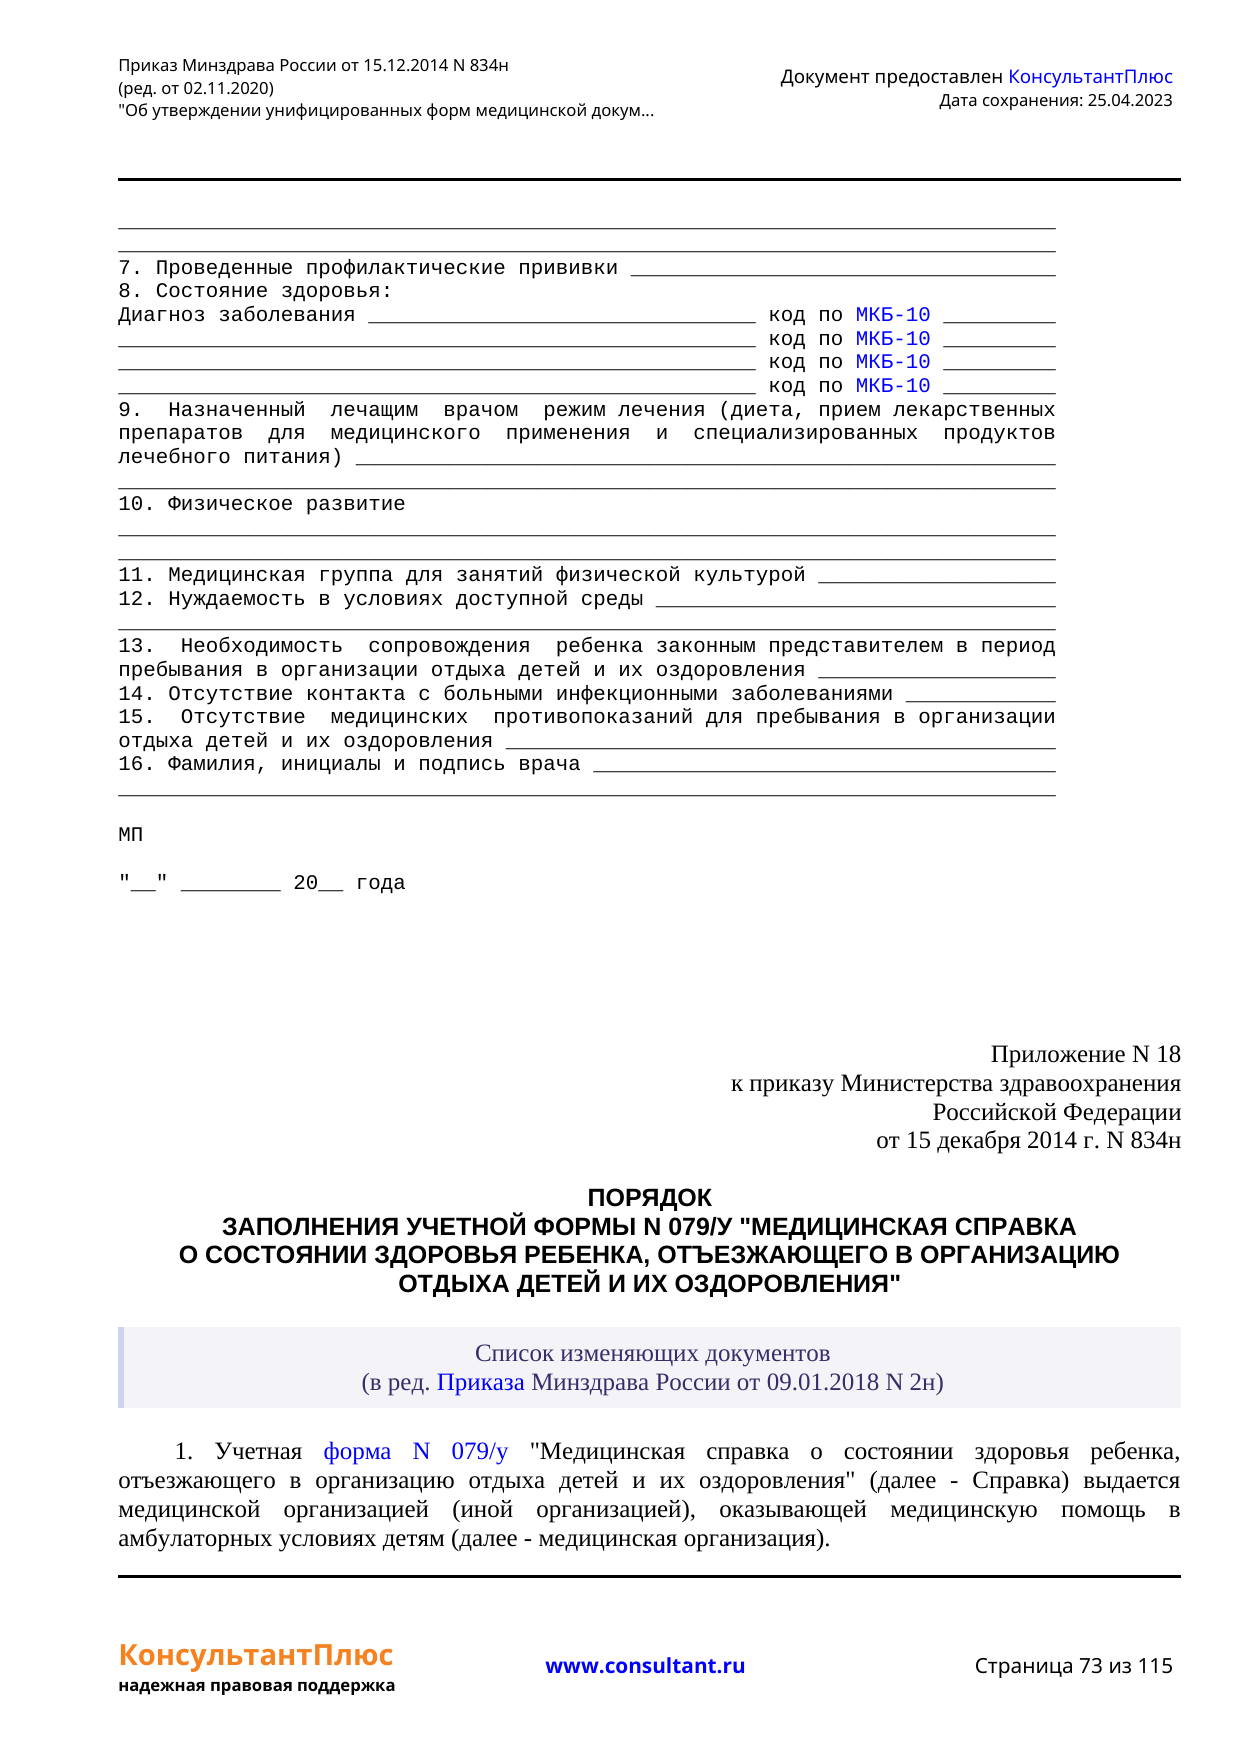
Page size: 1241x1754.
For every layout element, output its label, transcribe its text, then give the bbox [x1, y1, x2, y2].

text ___________________________________________________________________________ [118, 233, 1181, 257]
text 10. Физическое развитие [118, 493, 1181, 517]
title ПОРЯДОК [118, 1183, 1181, 1212]
text 9. Назначенный лечащим врачом режим лечения (диета, прием лекарственных [118, 399, 1181, 422]
text ___________________________________________________ код по МКБ-10 _________ [118, 351, 1181, 375]
text ___________________________________________________ код по МКБ-10 _________ [118, 328, 1181, 351]
text пребывания в организации отдыха детей и их оздоровления ___________________ [118, 659, 1181, 682]
text 1. Учетная форма N 079/у "Медицинская справка о состоянии здоровья ребенка, отъезжающего в организацию отдыха детей и их оздоровления" (далее - Справка) выдается медицинской организацией (иной организацией), оказывающей медицинскую помощь в амбулаторных условиях детям (далее - медицинская организация). [118, 1436, 1181, 1551]
text МП [118, 824, 1181, 848]
text Диагноз заболевания _______________________________ код по МКБ-10 _________ [118, 304, 1181, 328]
text 14. Отсутствие контакта с больными инфекционными заболеваниями ____________ [118, 682, 1181, 706]
text ___________________________________________________ код по МКБ-10 _________ [118, 375, 1181, 399]
text ___________________________________________________________________________ [118, 517, 1181, 541]
text ___________________________________________________________________________ [118, 470, 1181, 493]
text отдыха детей и их оздоровления ____________________________________________ [118, 730, 1181, 753]
text ___________________________________________________________________________ [118, 777, 1181, 801]
text 7. Проведенные профилактические прививки __________________________________ [118, 257, 1181, 281]
text лечебного питания) ________________________________________________________ [118, 446, 1181, 470]
text 15. Отсутствие медицинских противопоказаний для пребывания в организации [118, 706, 1181, 730]
text 13. Необходимость сопровождения ребенка законным представителем в период [118, 635, 1181, 659]
text 16. Фамилия, инициалы и подпись врача _____________________________________ [118, 753, 1181, 777]
text ___________________________________________________________________________ [118, 209, 1181, 233]
text препаратов для медицинского применения и специализированных продуктов [118, 422, 1181, 446]
text 11. Медицинская группа для занятий физической культурой ___________________ [118, 564, 1181, 588]
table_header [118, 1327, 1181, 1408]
text к приказу Министерства здравоохранения [118, 1068, 1181, 1097]
title ОТДЫХА ДЕТЕЙ И ИХ ОЗДОРОВЛЕНИЯ" [118, 1269, 1181, 1298]
title ЗАПОЛНЕНИЯ УЧЕТНОЙ ФОРМЫ N 079/У "МЕДИЦИНСКАЯ СПРАВКА [118, 1212, 1181, 1240]
text Российской Федерации [118, 1097, 1181, 1125]
text "__" ________ 20__ года [118, 872, 1181, 895]
text от 15 декабря 2014 г. N 834н [118, 1125, 1181, 1154]
text ___________________________________________________________________________ [118, 541, 1181, 564]
text ___________________________________________________________________________ [118, 612, 1181, 635]
text 8. Состояние здоровья: [118, 281, 1181, 304]
title О СОСТОЯНИИ ЗДОРОВЬЯ РЕБЕНКА, ОТЪЕЗЖАЮЩЕГО В ОРГАНИЗАЦИЮ [118, 1240, 1181, 1269]
text 12. Нуждаемость в условиях доступной среды ________________________________ [118, 588, 1181, 612]
text Приложение N 18 [118, 1039, 1181, 1068]
